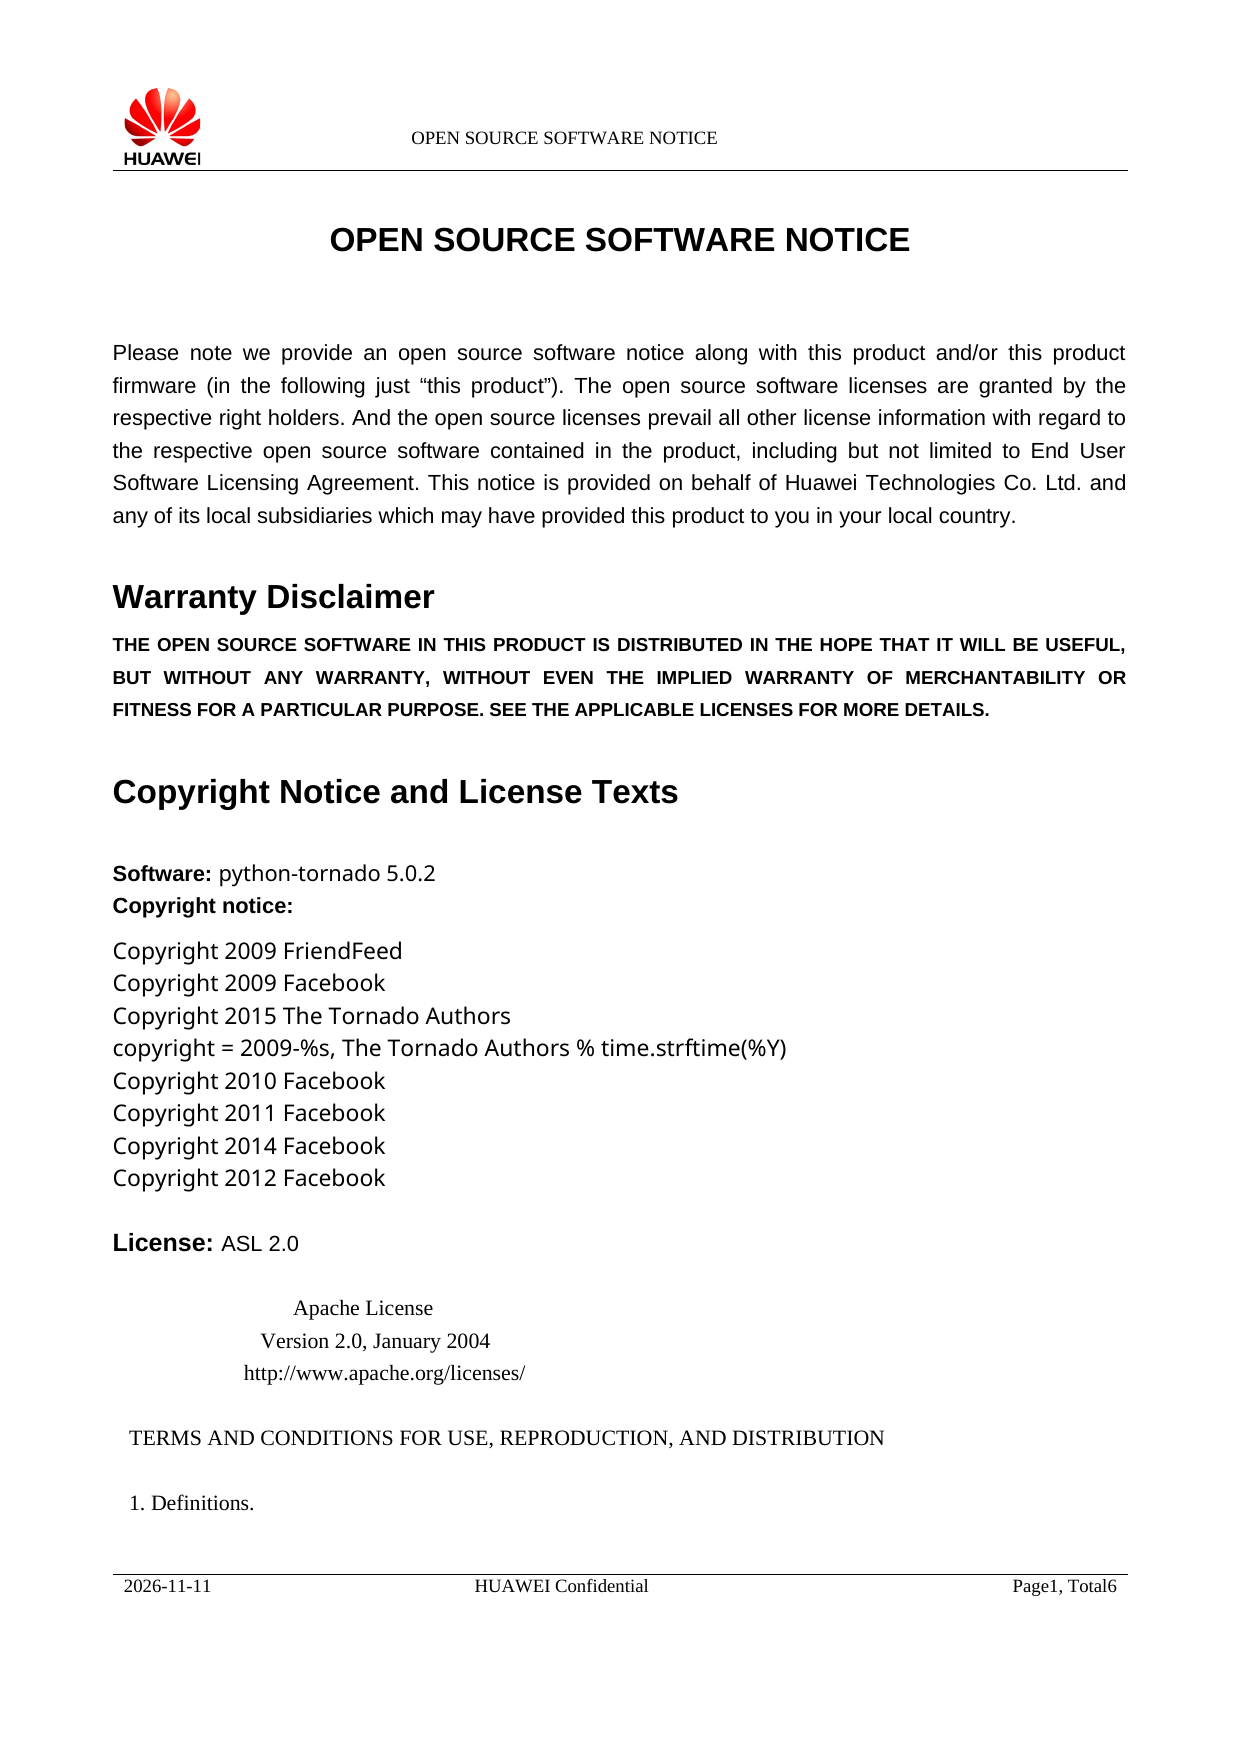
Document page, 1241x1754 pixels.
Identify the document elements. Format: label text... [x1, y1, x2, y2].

text Please note we provide an open source software notice along with this product and/or this product firmware (in the following just “this product”). The open source software licenses are granted by the respective right holders. And the open source licenses prevail all other license information with regard to the respective open source software contained in the product, including but not limited to End User Software Licensing Agreement. This notice is provided on behalf of Huawei Technologies Co. Ltd. and any of its local subsidiaries which may have provided this product to you in your local country. [112, 336, 1128, 531]
picture [124, 88, 201, 165]
text The open source software in this product is distributed in the hope that it will be useful, but WITHOUT ANY WARRANTY, without even the implied warranty of MERCHANTABILITY or FITNESS FOR A PARTICULAR PURPOSE. See the applicable licenses for more details. [112, 629, 1128, 726]
text Warranty Disclaimer [112, 564, 1128, 629]
text Copyright 2009 FriendFeed Copyright 2009 Facebook Copyright 2015 The Tornado Authors copyright = 2009-%s, The Tornado Authors % time.strftime(%Y) Copyright 2010 Facebook Copyright 2011 Facebook Copyright 2014 Facebook Copyright 2012 Facebook [112, 934, 1128, 1226]
text Copyright Notice and License Texts [112, 759, 1128, 824]
text Copyright notice: [112, 889, 1128, 921]
title Software: python-tornado 5.0.2 [112, 856, 1128, 889]
text OPEN SOURCE SOFTWARE NOTICE [112, 206, 1128, 271]
text License: ASL 2.0 [112, 1226, 1128, 1259]
